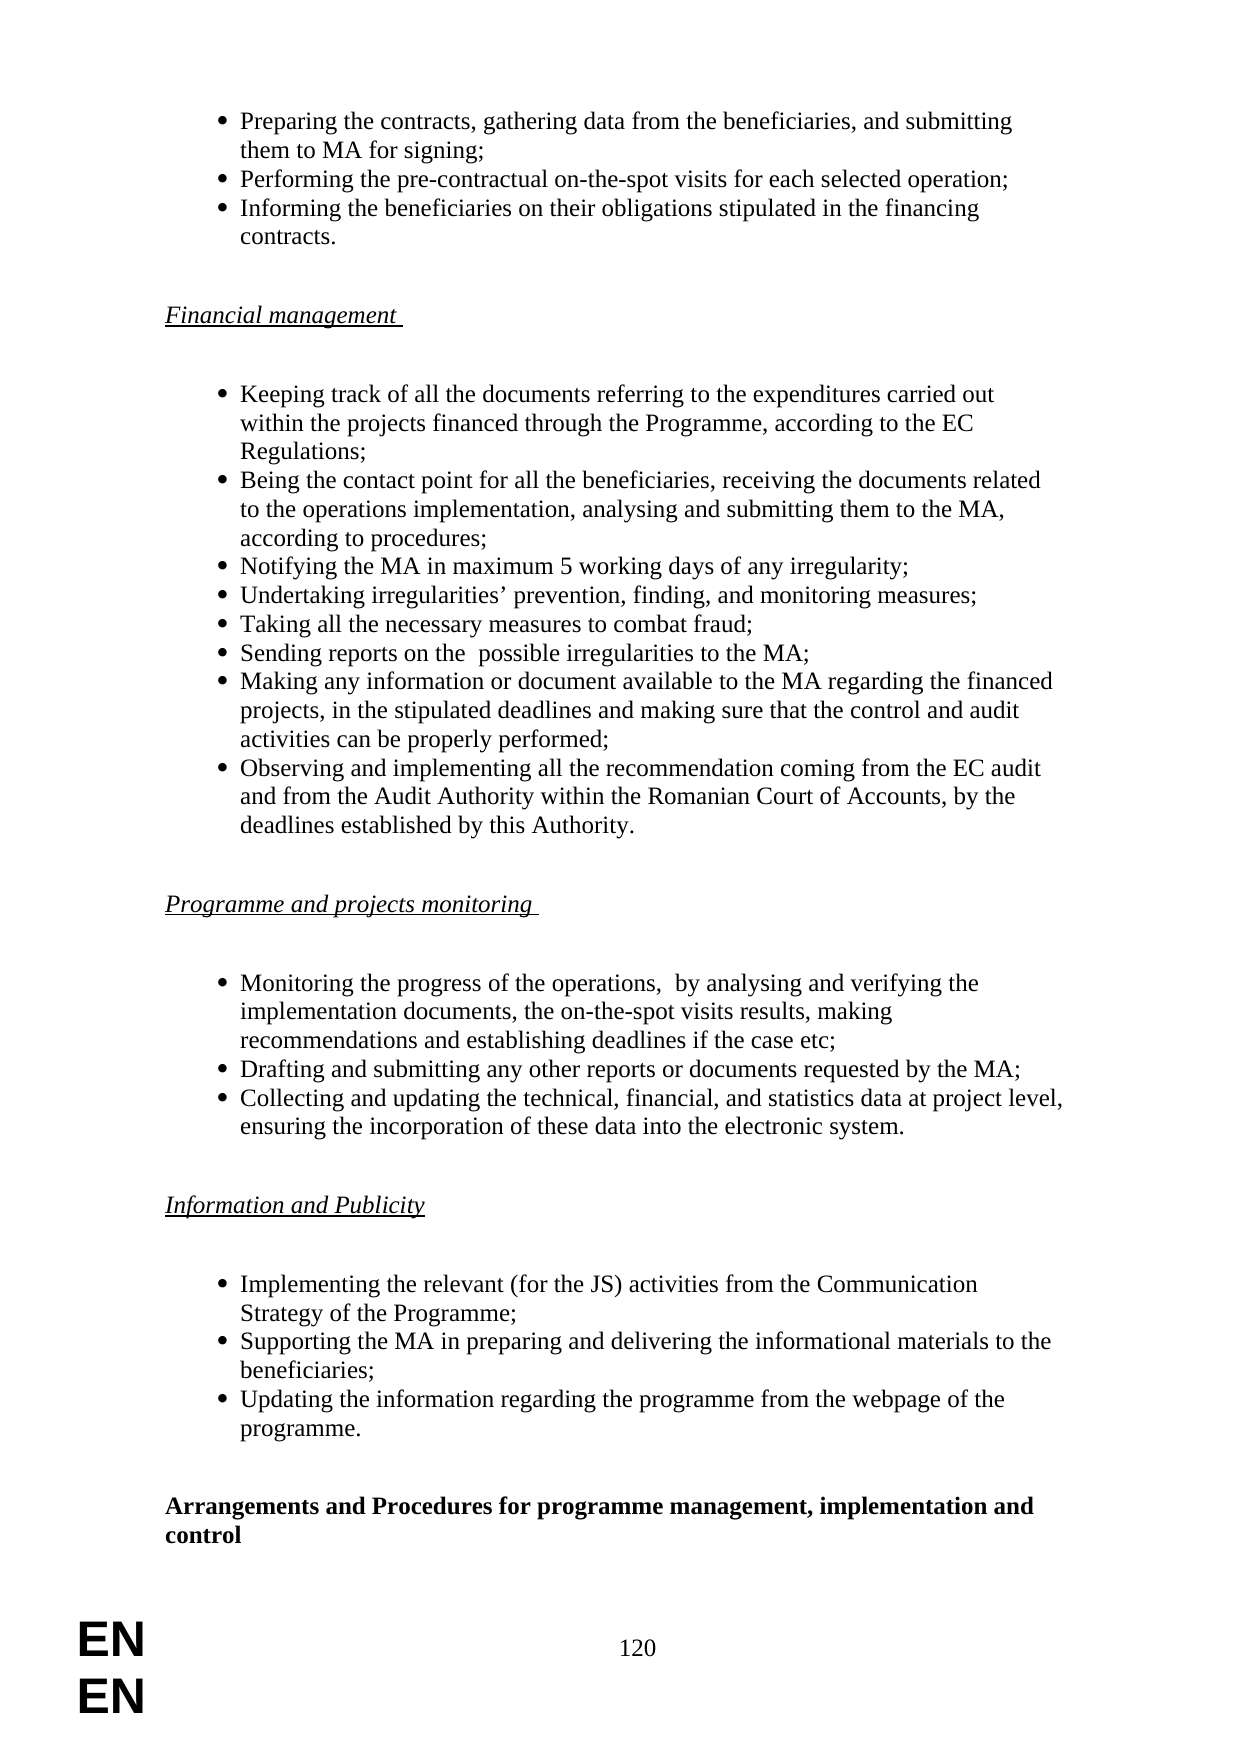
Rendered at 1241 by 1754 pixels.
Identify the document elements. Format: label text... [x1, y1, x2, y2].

list Monitoring the progress of the operations, by analysing and verifying the implementation documents, the on-the-spot visits results, making recommendations and establishing deadlines if the case etc; [218, 968, 1063, 1054]
list Supporting the MA in preparing and delivering the informational materials to the beneficiaries; [218, 1326, 1063, 1384]
list Making any information or document available to the MA regarding the financed projects, in the stipulated deadlines and making sure that the control and audit activities can be properly performed; [218, 666, 1063, 753]
list Preparing the contracts, gathering data from the beneficiaries, and submitting them to MA for signing; [218, 106, 1063, 164]
list Taking all the necessary measures to combat fraud; [218, 609, 1063, 638]
list Informing the beneficiaries on their obligations stipulated in the financing contracts. [218, 193, 1063, 250]
list Updating the information regarding the programme from the webpage of the programme. [218, 1384, 1063, 1441]
list Implementing the relevant (for the JS) activities from the Communication Strategy of the Programme; [218, 1269, 1063, 1326]
list Performing the pre-contractual on-the-spot visits for each selected operation; [218, 164, 1063, 193]
text Information and Publicity [165, 1190, 1063, 1219]
list Observing and implementing all the recommendation coming from the EC audit and from the Audit Authority within the Romanian Court of Accounts, by the deadlines established by this Authority. [218, 753, 1063, 839]
list Sending reports on the possible irregularities to the MA; [218, 638, 1063, 666]
list Undertaking irregularities’ prevention, finding, and monitoring measures; [218, 580, 1063, 609]
list Notifying the MA in maximum 5 working days of any irregularity; [218, 551, 1063, 580]
list Drafting and submitting any other reports or documents requested by the MA; [218, 1054, 1063, 1083]
list Being the contact point for all the beneficiaries, receiving the documents related to the operations implementation, analysing and submitting them to the MA, according to procedures; [218, 465, 1063, 551]
text Financial management [165, 300, 1063, 329]
text Programme and projects monitoring [165, 889, 1063, 918]
list Keeping track of all the documents referring to the expenditures carried out within the projects financed through the Programme, according to the EC Regulations; [218, 379, 1063, 465]
list Collecting and updating the technical, financial, and statistics data at project level, ensuring the incorporation of these data into the electronic system. [218, 1083, 1063, 1140]
text Arrangements and Procedures for programme management, implementation and control [165, 1491, 1063, 1549]
